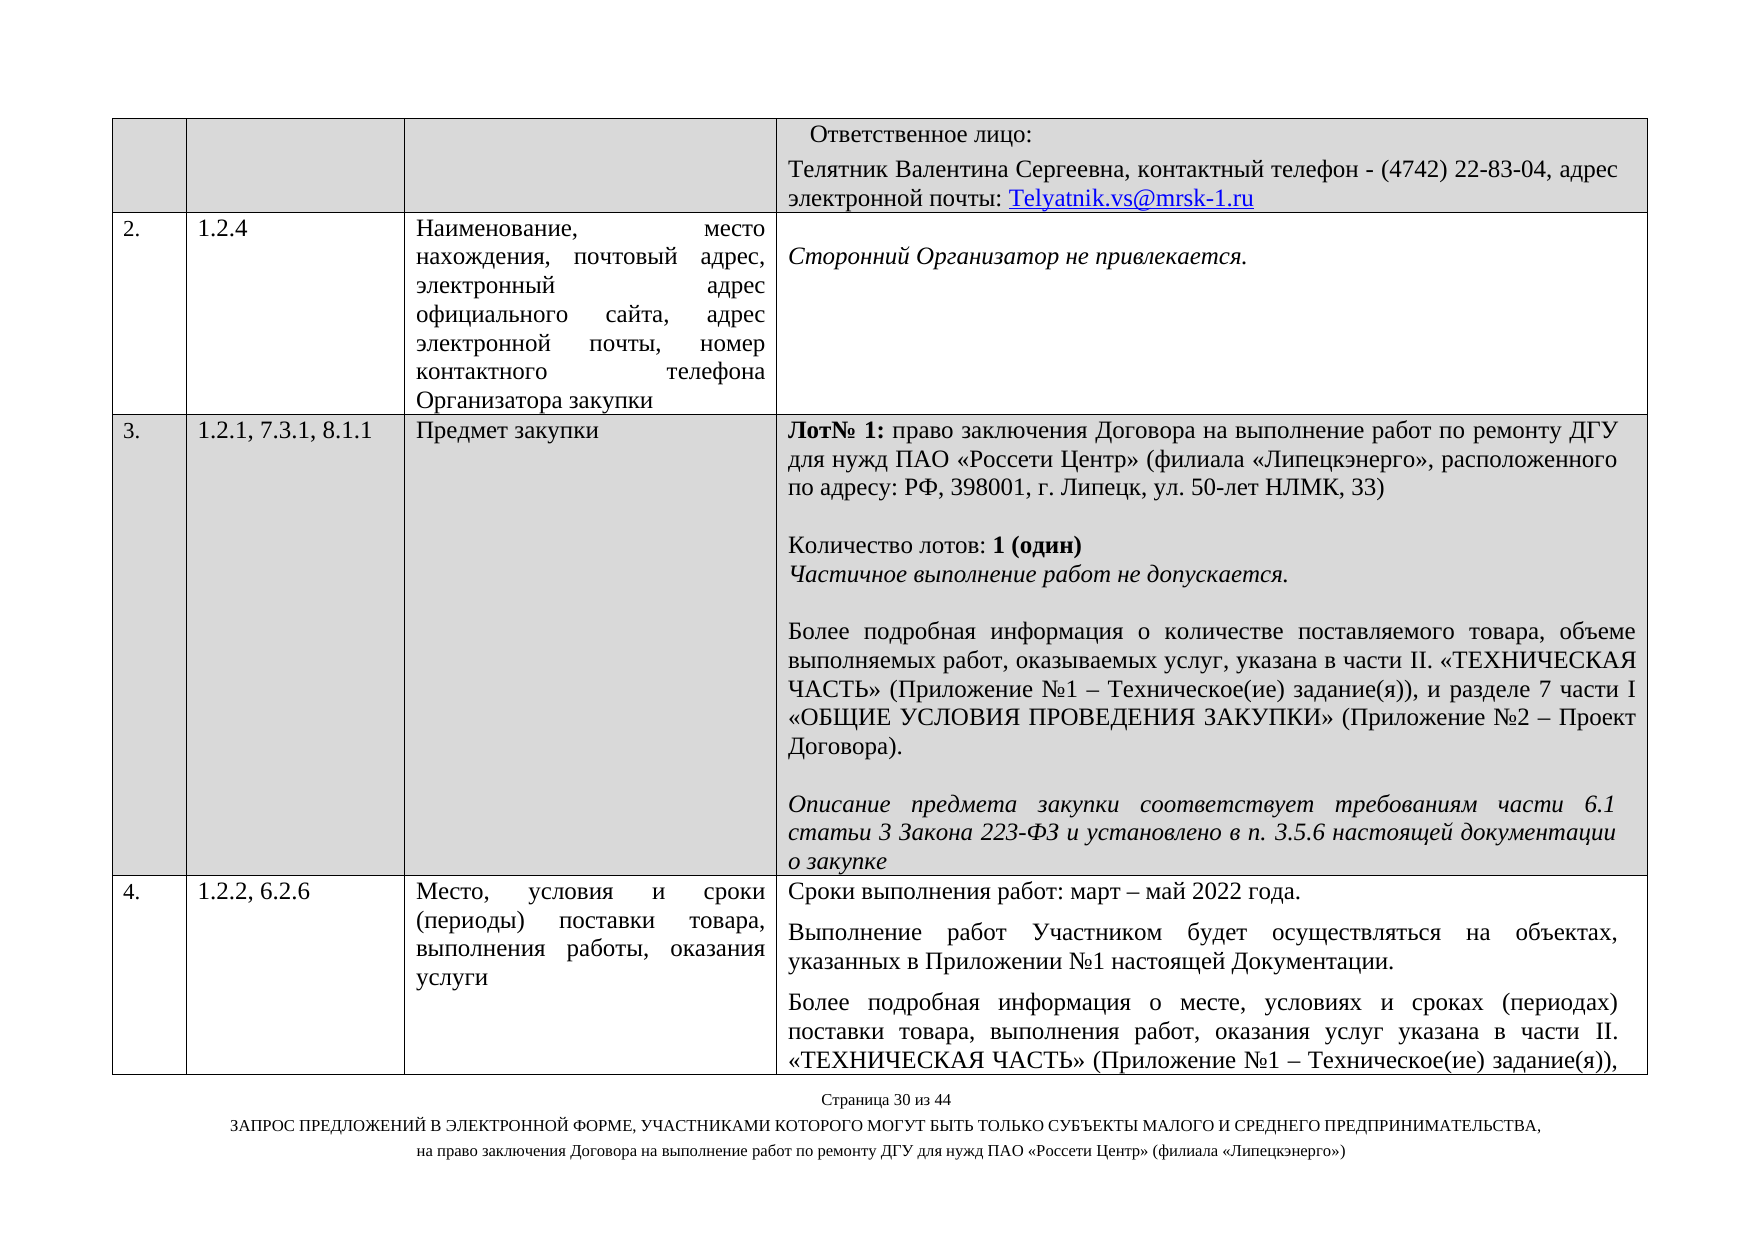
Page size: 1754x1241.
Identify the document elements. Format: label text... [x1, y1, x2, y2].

table_cell Сторонний Организатор не привлекается. [777, 213, 1647, 414]
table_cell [777, 119, 1647, 212]
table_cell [405, 876, 776, 1073]
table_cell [777, 876, 1647, 1073]
table_cell [113, 213, 186, 414]
table_cell 1.2.2, 6.2.6 [187, 876, 404, 1073]
table_cell Лот№ 1: право заключения Договора на выполнение работ по ремонту ДГУ для нужд ПАО «Россети Центр» (филиала «Липецкэнерго», расположенного по адресу: РФ, 398001, г. Липецк, ул. 50-лет НЛМК, 33) Количество лотов: 1 (один) Частичное выполнение работ не допускается. Более подробная информация о количестве поставляемого товара, объеме выполняемых работ, оказываемых услуг, указана в части II. «ТЕХНИЧЕСКАЯ ЧАСТЬ» (Приложение №1 – Техническое(ие) задание(я)), и разделе 7 части I «ОБЩИЕ УСЛОВИЯ ПРОВЕДЕНИЯ ЗАКУПКИ» (Приложение №2 – Проект Договора). Описание предмета закупки соответствует требованиям части 6.1 статьи 3 Закона 223-ФЗ и установлено в п. 3.5.6 настоящей документации о закупке [777, 415, 1647, 875]
table_cell Наименование, место нахождения, почтовый адрес, электронный адрес официального сайта, адрес электронной почты, номер контактного телефона Организатора закупки [405, 213, 776, 414]
table_cell [113, 415, 186, 875]
table_cell [113, 876, 186, 1073]
table_cell 1.2.4 [187, 213, 404, 414]
table_cell Предмет закупки [405, 415, 776, 875]
table_cell 1.2.1 [187, 119, 404, 212]
table_cell 1.2.1, 7.3.1, 8.1.1 [187, 415, 404, 875]
table_cell [113, 119, 186, 212]
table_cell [405, 119, 776, 212]
